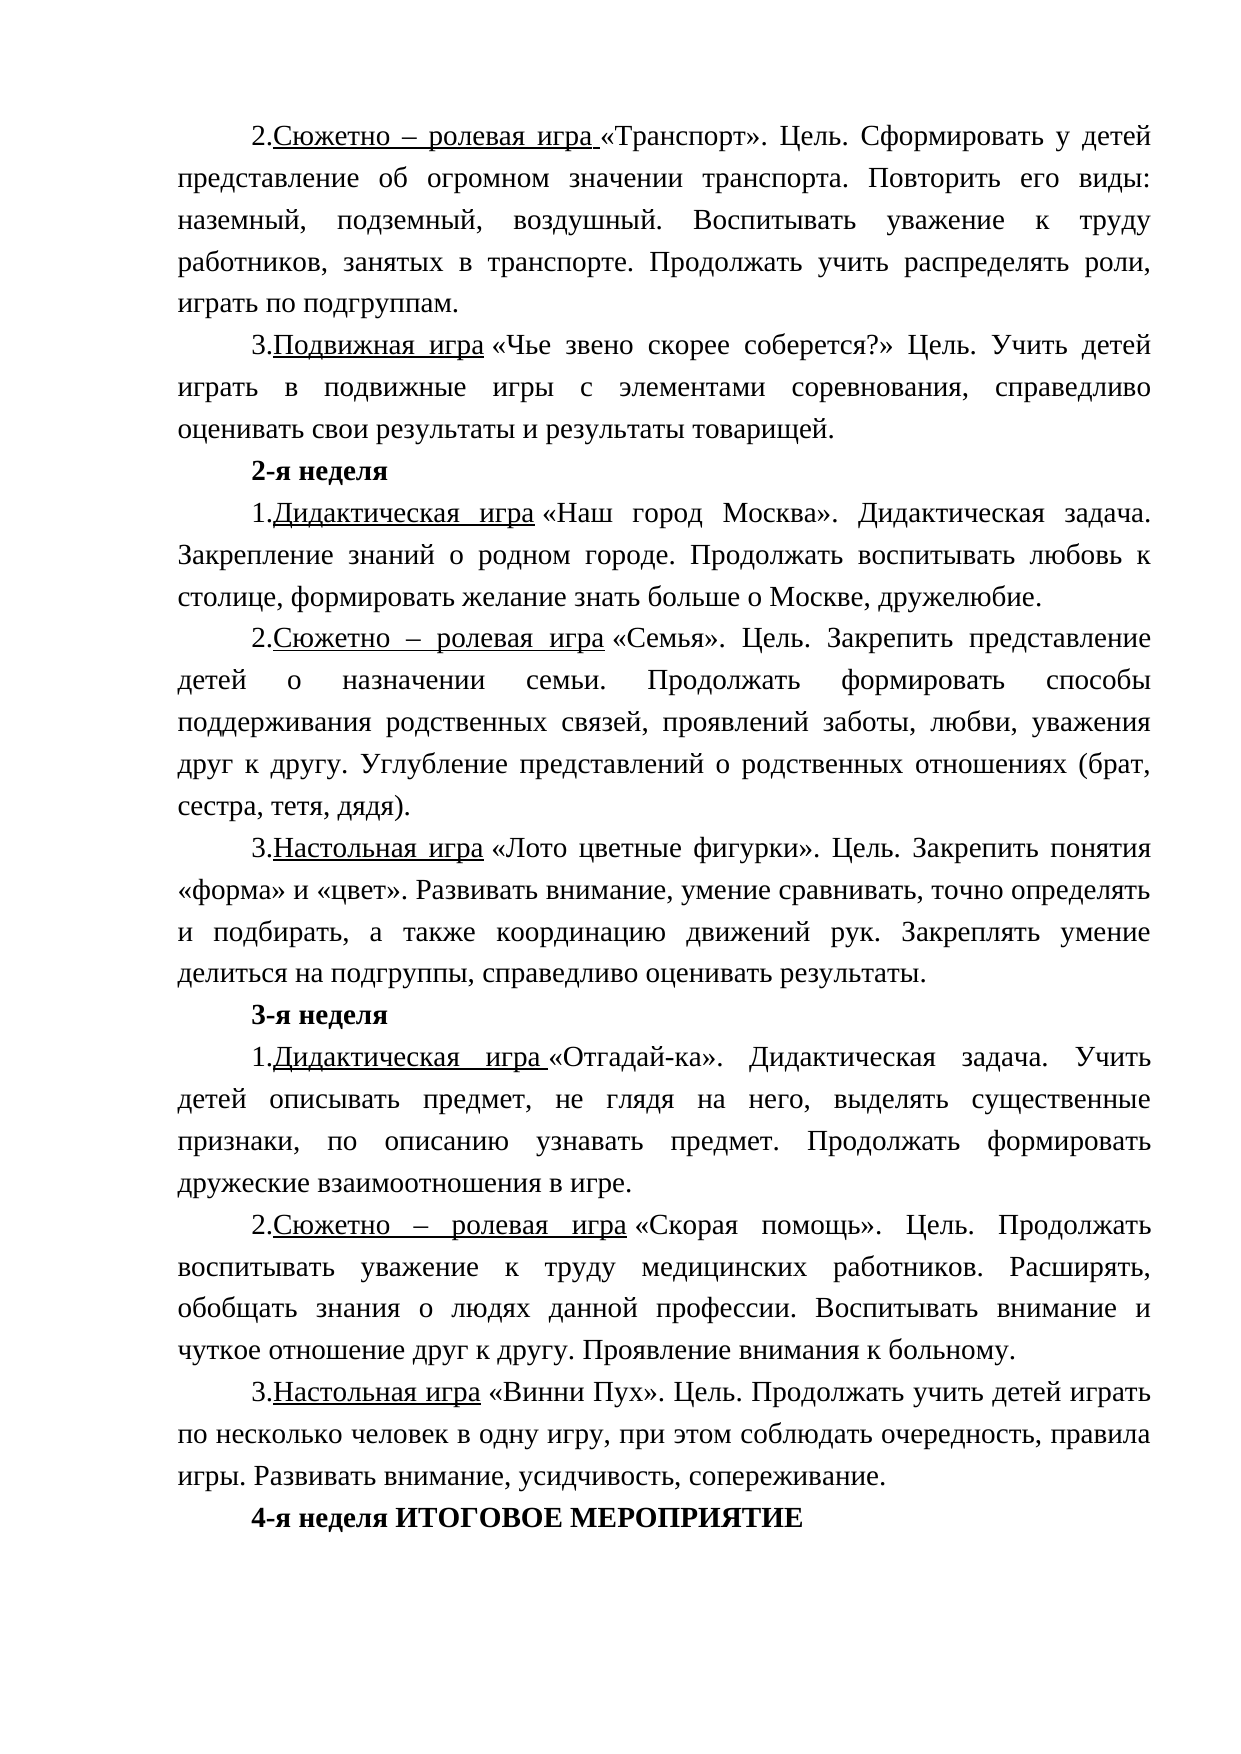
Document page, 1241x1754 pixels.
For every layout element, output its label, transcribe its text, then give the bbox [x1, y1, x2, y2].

text 3.Подвижная игра «Чье звено скорее соберется?» Цель. Учить детей играть в подвижные игры с элементами соревнования, справедливо оценивать свои результаты и результаты товарищей. [177, 327, 1152, 445]
text 2-я неделя [177, 453, 1152, 487]
text 3.Настольная игра «Винни Пух». Цель. Продолжать учить детей играть по несколько человек в одну игру, при этом соблюдать очередность, правила игры. Развивать внимание, усидчивость, сопереживание. [177, 1374, 1152, 1492]
text 2.Сюжетно – ролевая игра «Семья». Цель. Закрепить представление детей о назначении семьи. Продолжать формировать способы поддерживания родственных связей, проявлений заботы, любви, уважения друг к другу. Углубление представлений о родственных отношениях (брат, сестра, тетя, дядя). [177, 621, 1152, 822]
text 1.Дидактическая игра «Наш город Москва». Дидактическая задача. Закрепление знаний о родном городе. Продолжать воспитывать любовь к столице, формировать желание знать больше о Москве, дружелюбие. [177, 495, 1152, 612]
text 2.Сюжетно – ролевая игра «Транспорт». Цель. Сформировать у детей представление об огромном значении транспорта. Повторить его виды: наземный, подземный, воздушный. Воспитывать уважение к труду работников, занятых в транспорте. Продолжать учить распределять роли, играть по подгруппам. [177, 118, 1152, 319]
text 1.Дидактическая игра «Отгадай-ка». Дидактическая задача. Учить детей описывать предмет, не глядя на него, выделять существенные признаки, по описанию узнавать предмет. Продолжать формировать дружеские взаимоотношения в игре. [177, 1039, 1152, 1198]
text 4-я неделя ИТОГОВОЕ МЕРОПРИЯТИЕ [177, 1500, 1152, 1533]
text 3-я неделя [177, 997, 1152, 1031]
text 3.Настольная игра «Лото цветные фигурки». Цель. Закрепить понятия «форма» и «цвет». Развивать внимание, умение сравнивать, точно определять и подбирать, а также координацию движений рук. Закреплять умение делиться на подгруппы, справедливо оценивать результаты. [177, 830, 1152, 989]
text 2.Сюжетно – ролевая игра «Скорая помощь». Цель. Продолжать воспитывать уважение к труду медицинских работников. Расширять, обобщать знания о людях данной профессии. Воспитывать внимание и чуткое отношение друг к другу. Проявление внимания к больному. [177, 1207, 1152, 1366]
